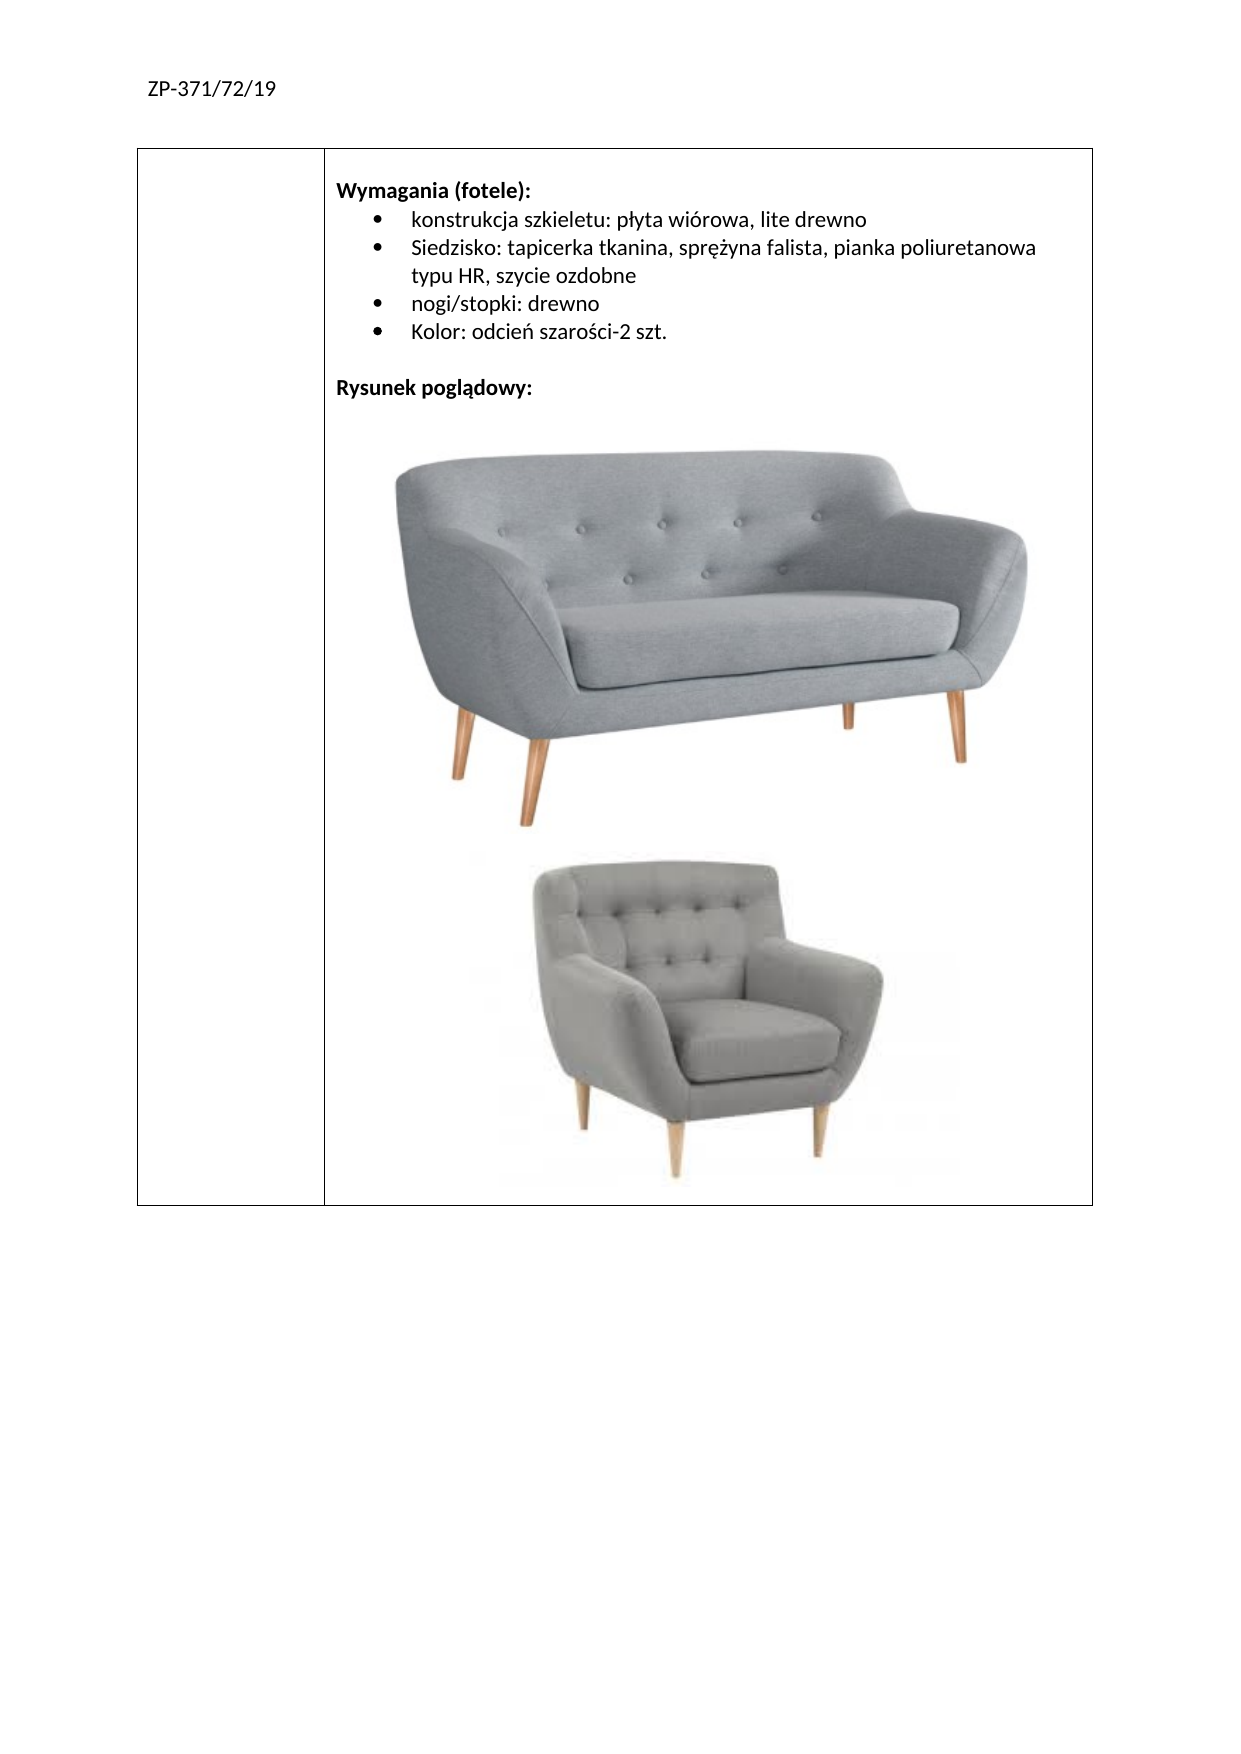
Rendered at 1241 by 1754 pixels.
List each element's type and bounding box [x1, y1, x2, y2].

table_cell [325, 149, 1092, 1205]
picture [456, 851, 961, 1187]
picture [347, 428, 1070, 834]
table_cell [138, 149, 324, 1205]
